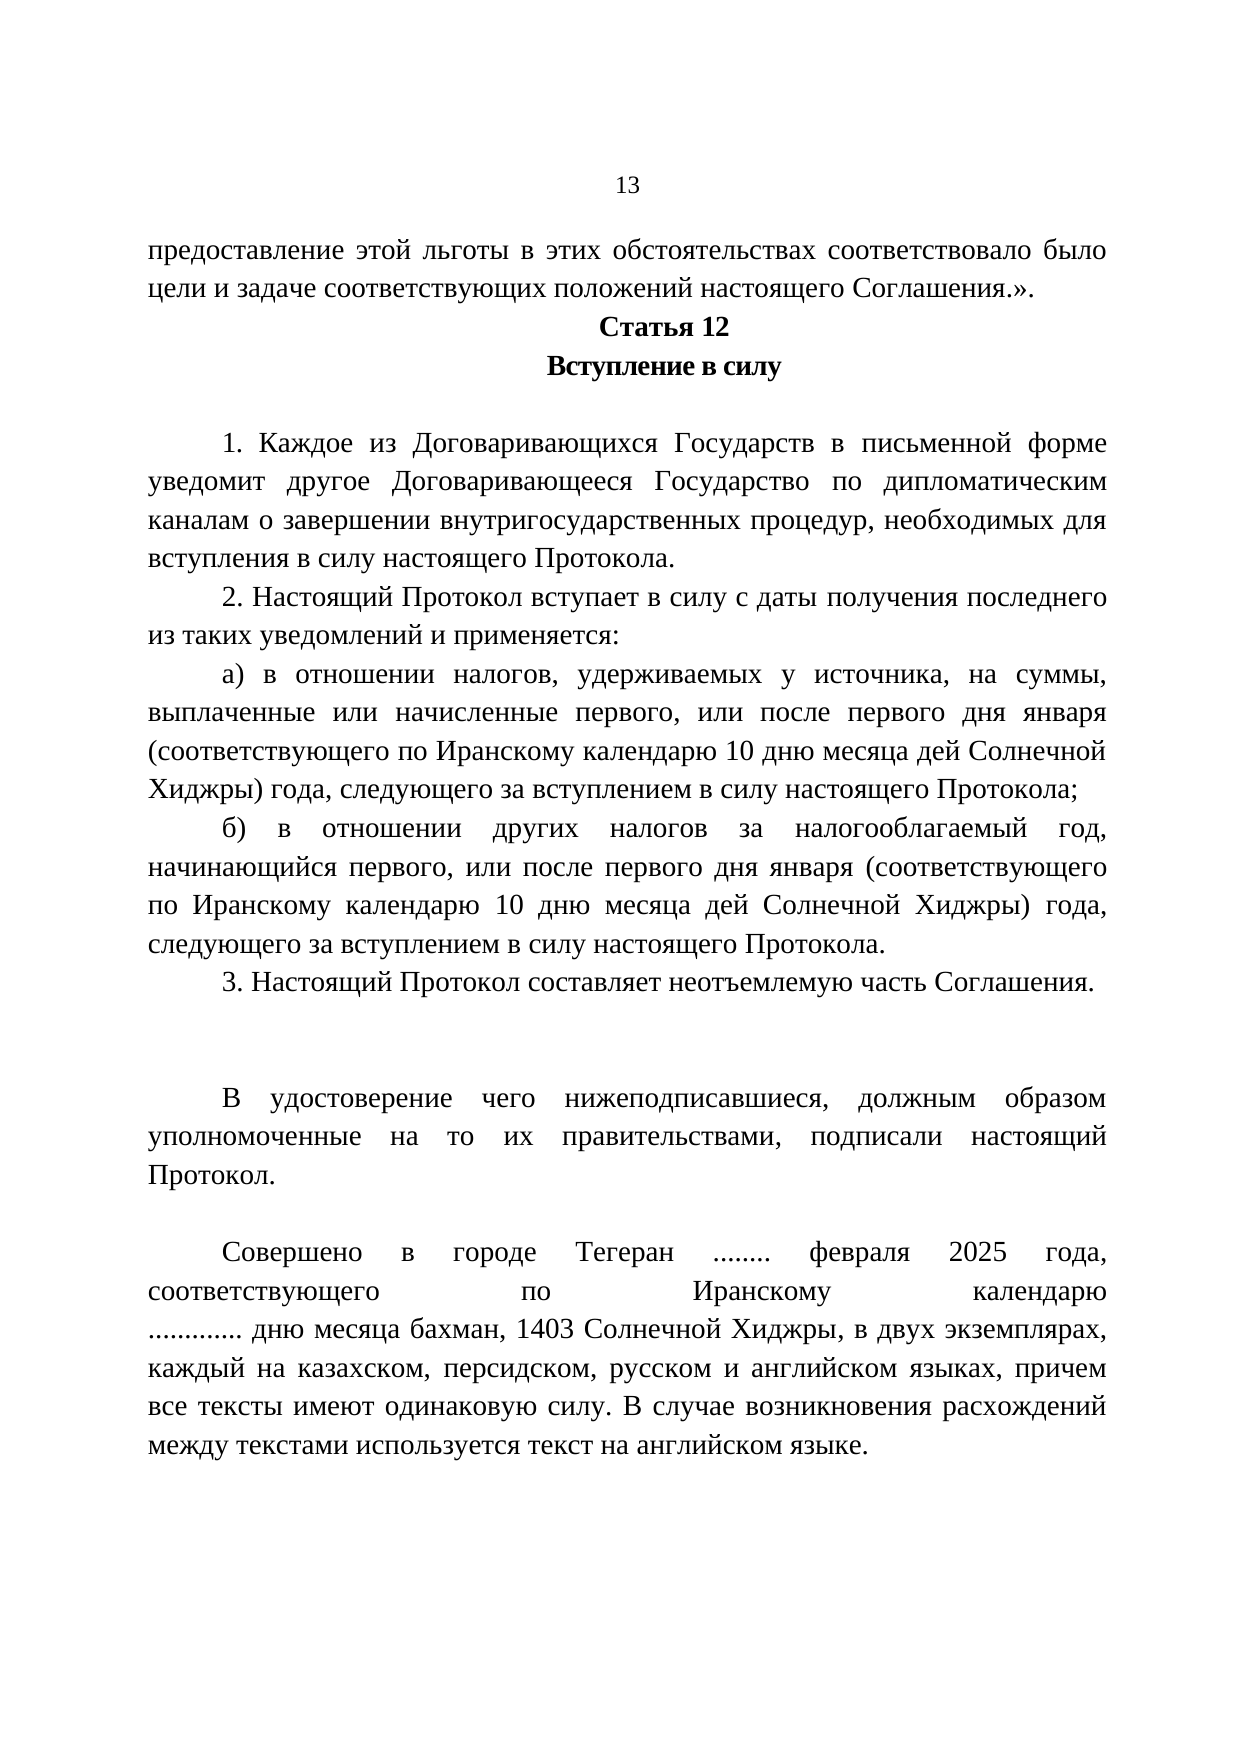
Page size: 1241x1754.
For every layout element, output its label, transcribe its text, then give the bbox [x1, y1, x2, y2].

text 3. Настоящий Протокол составляет неотъемлемую часть Соглашения. [148, 964, 1107, 998]
text Вступление в силу [148, 348, 1107, 381]
text а) в отношении налогов, удерживаемых у источника, на суммы, выплаченные или начисленные первого, или после первого дня января (соответствующего по Иранскому календарю 10 дню месяца дей Солнечной Хиджры) года, следующего за вступлением в силу настоящего Протокола; [148, 656, 1107, 805]
text 2. Настоящий Протокол вступает в силу с даты получения последнего из таких уведомлений и применяется: [148, 579, 1107, 651]
text 1. Каждое из Договаривающихся Государств в письменной форме уведомит другое Договаривающееся Государство по дипломатическим каналам о завершении внутригосударственных процедур, необходимых для вступления в силу настоящего Протокола. [148, 425, 1107, 574]
text Статья 12 [148, 309, 1107, 343]
text б) в отношении других налогов за налогооблагаемый год, начинающийся первого, или после первого дня января (соответствующего по Иранскому календарю 10 дню месяца дей Солнечной Хиджры) года, следующего за вступлением в силу настоящего Протокола. [148, 810, 1107, 959]
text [148, 232, 1107, 304]
text В удостоверение чего нижеподписавшиеся, должным образом уполномоченные на то их правительствами, подписали настоящий Протокол. [148, 1080, 1107, 1191]
text Совершено в городе Тегеран ........ февраля 2025 года, соответствующего по Иранскому календарю ............. дню месяца бахман, 1403 Солнечной Хиджры, в двух экземплярах, каждый на казахском, персидском, русском и английском языках, причем все тексты имеют одинаковую силу. В случае возникновения расхождений между текстами используется текст на английском языке. [148, 1234, 1107, 1460]
